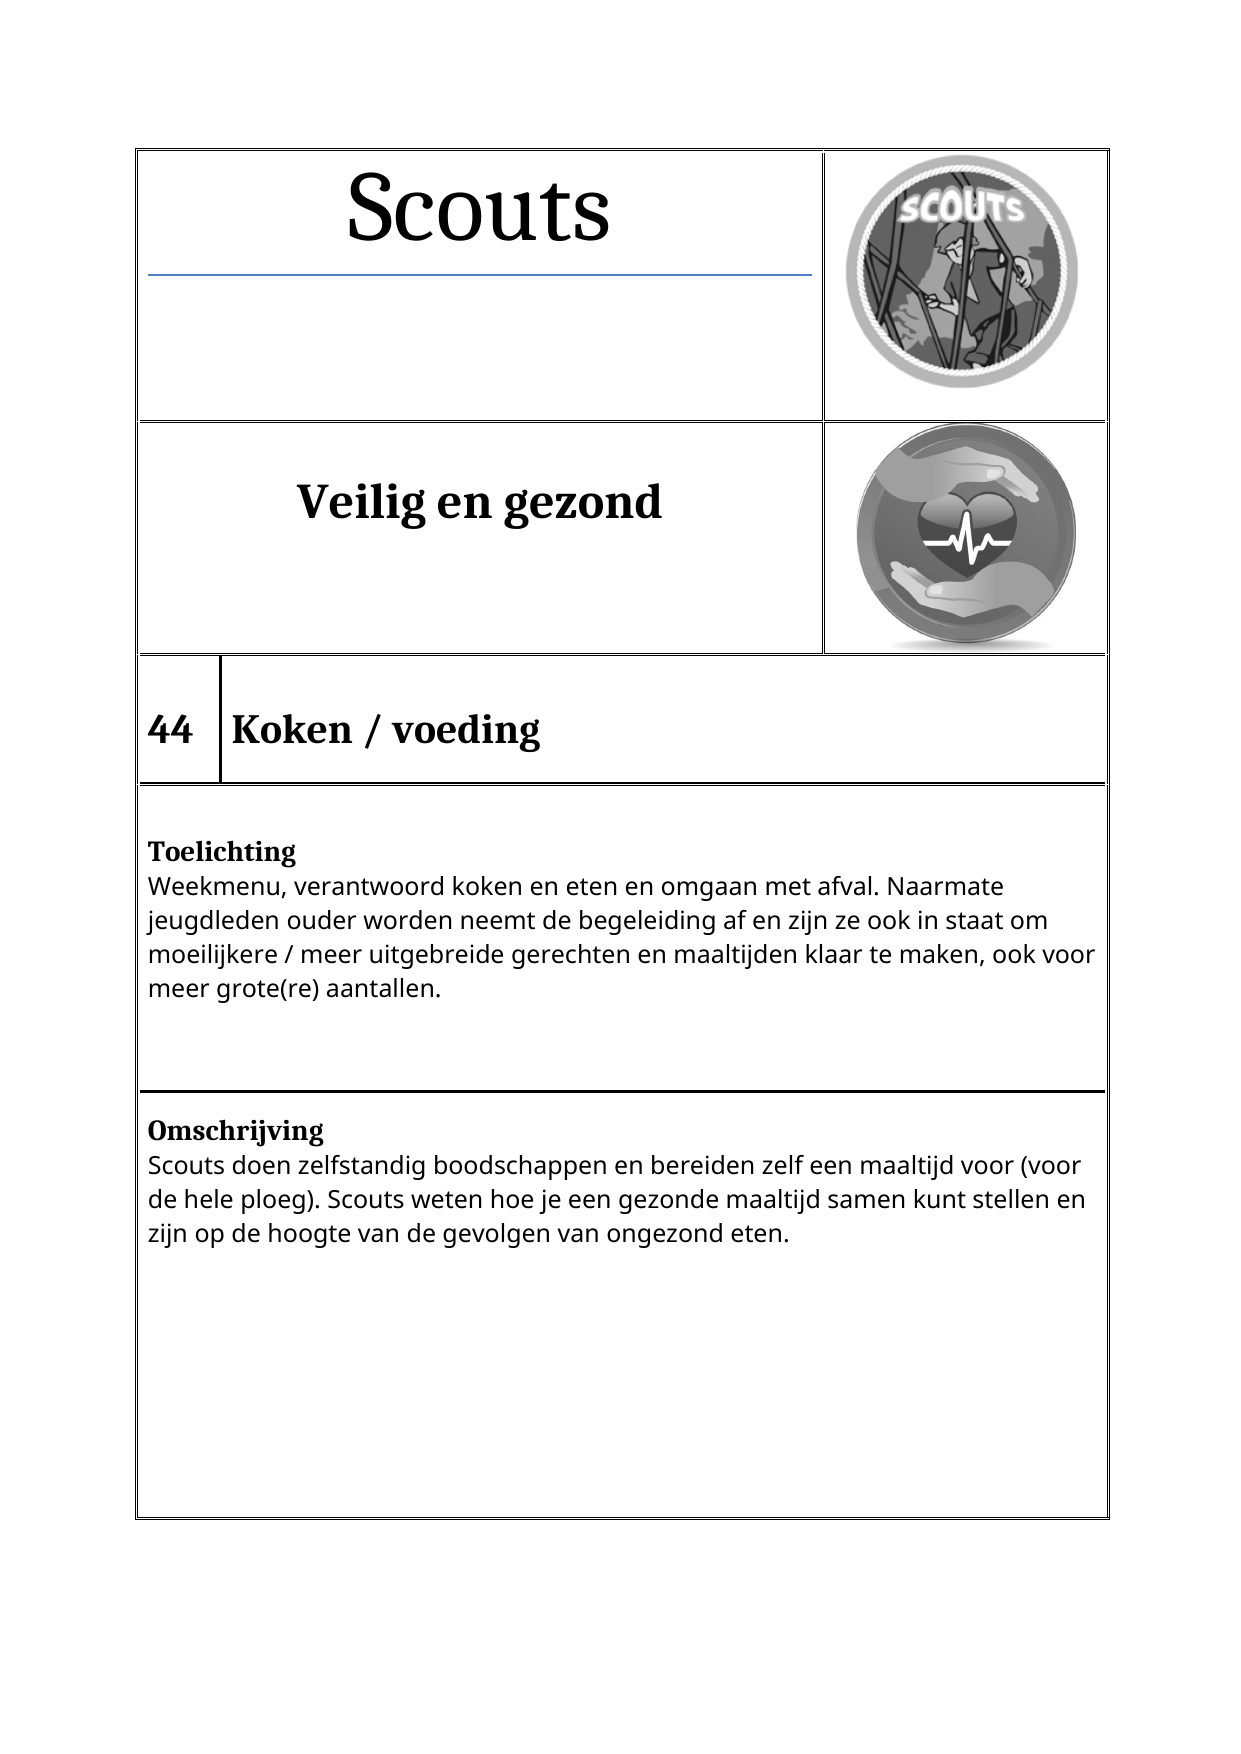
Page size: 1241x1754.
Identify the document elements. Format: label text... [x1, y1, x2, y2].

table_cell Koken / voeding [220, 653, 1108, 782]
table_cell Veilig en gezond [136, 420, 824, 653]
table_cell Omschrijving Scouts doen zelfstandig boodschappen en bereiden zelf een maaltijd voor (voor de hele ploeg). Scouts weten hoe je een gezonde maaltijd samen kunt stellen en zijn op de hoogte van de gevolgen van ongezond eten. [138, 1090, 1107, 1517]
table_header Scouts [138, 151, 824, 420]
table_cell [824, 420, 1108, 653]
table_cell Toelichting Weekmenu, verantwoord koken en eten en omgaan met afval. Naarmate jeugdleden ouder worden neemt de begeleiding af en zijn ze ook in staat om moeilijkere / meer uitgebreide gerechten en maaltijden klaar te maken, ook voor meer grote(re) aantallen. [138, 782, 1107, 1090]
picture [856, 423, 1076, 653]
table_header [824, 151, 1107, 420]
table_cell 44 [136, 653, 220, 782]
